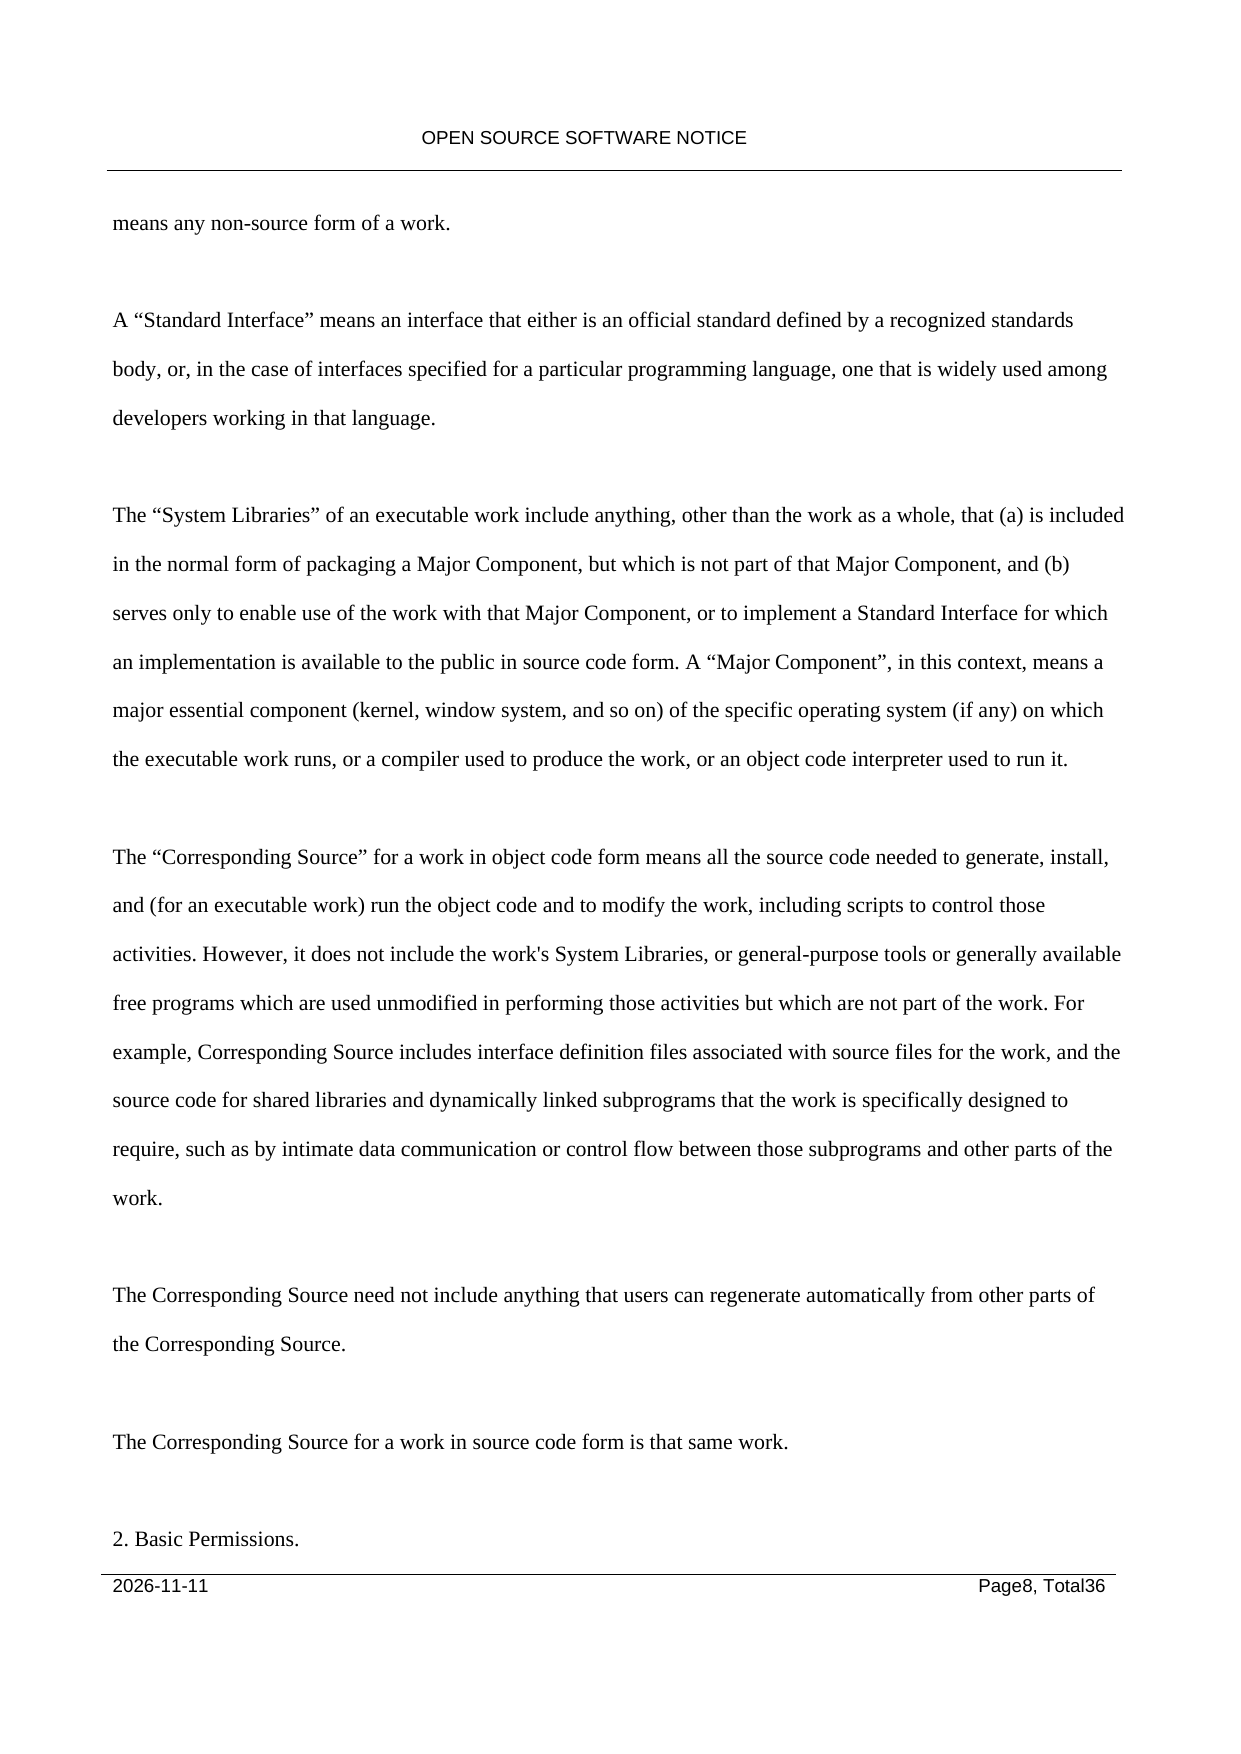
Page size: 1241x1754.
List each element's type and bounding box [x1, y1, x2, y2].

text [112, 206, 1128, 1555]
